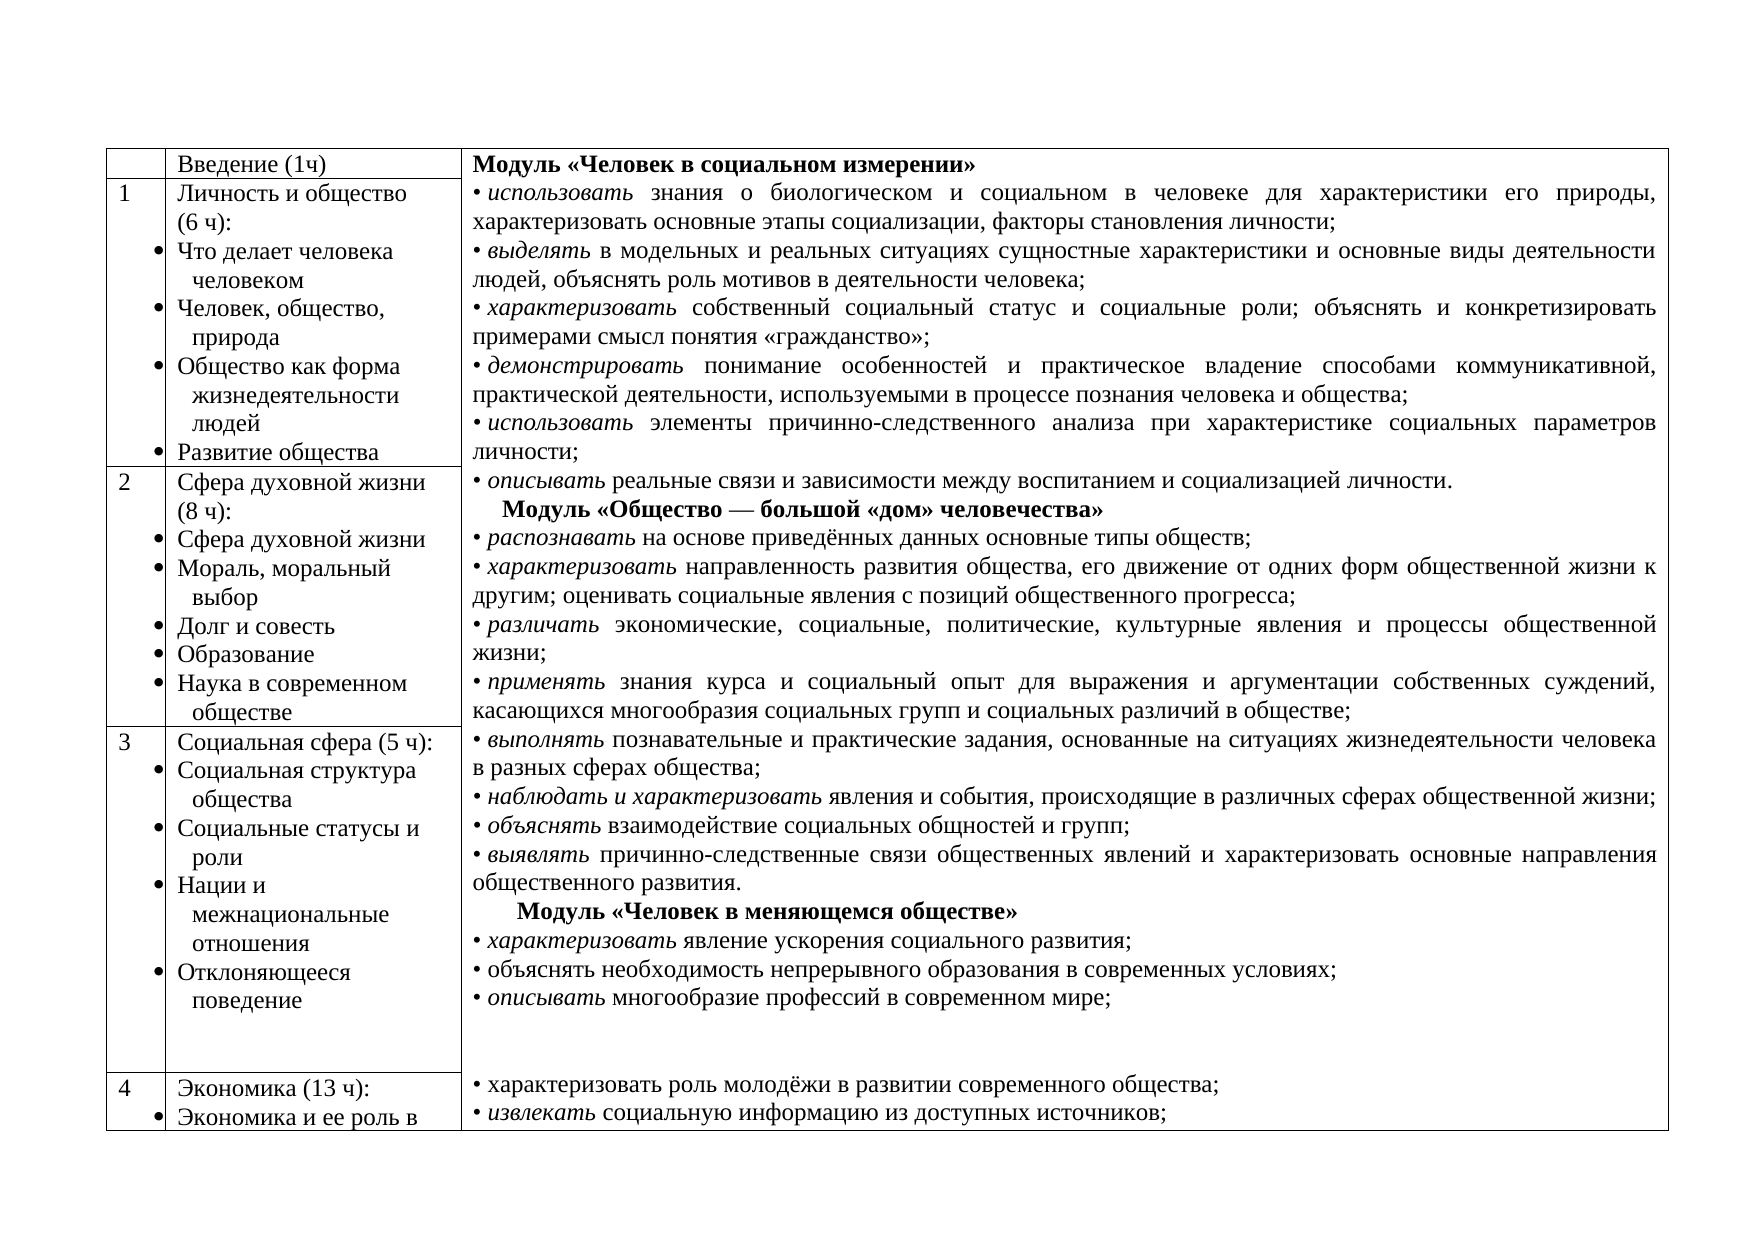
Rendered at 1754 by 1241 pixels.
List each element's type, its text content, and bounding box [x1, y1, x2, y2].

table_cell [107, 149, 165, 177]
table_cell Модуль «Человек в социальном измерении» • использовать знания о биологическом и социальном в человеке для характеристики его природы, характеризовать основные этапы социализации, факторы становления личности; • выделять в модельных и реальных ситуациях сущностные характеристики и основные виды деятельности людей, объяснять роль мотивов в деятельности человека; • характеризовать собственный социальный статус и социальные роли; объяснять и конкретизировать примерами смысл понятия «гражданство»; • демонстрировать понимание особенностей и практическое владение способами коммуникативной, практической деятельности, используемыми в процессе познания человека и общества; • использовать элементы причинно-следственного анализа при характеристике социальных параметров личности; • описывать реальные связи и зависимости между воспитанием и социализацией личности. Модуль «Общество — большой «дом» человечества» • распознавать на основе приведённых данных основные типы обществ; • характеризовать направленность развития общества, его движение от одних форм общественной жизни к другим; оценивать социальные явления с позиций общественного прогресса; • различать экономические, социальные, политические, культурные явления и процессы общественной жизни; • применять знания курса и социальный опыт для выражения и аргументации собственных суждений, касающихся многообразия социальных групп и социальных различий в обществе; • выполнять познавательные и практические задания, основанные на ситуациях жизнедеятельности человека в разных сферах общества; • наблюдать и характеризовать явления и события, происходящие в различных сферах общественной жизни; • объяснять взаимодействие социальных общностей и групп; • выявлять причинно-следственные связи общественных явлений и характеризовать основные направления общественного развития. Модуль «Человек в меняющемся обществе» • характеризовать явление ускорения социального развития; • объяснять необходимость непрерывного образования в современных условиях; • описывать многообразие профессий в современном мире; • характеризовать роль молодёжи в развитии современного общества; • извлекать социальную информацию из доступных источников; • применять полученные знания для решения отдельных социальных проблем; • критически воспринимать сообщения и рекламу в СМИ и Интернете о таких направлениях массовой культуры, как шоу-бизнес и мода; • оценивать роль спорта и спортивных достижений в контексте современной общественной жизни; • выражать и обосновывать собственную позицию по актуальным проблемам молодёжи. Модуль «Общество, в котором мы живём» • характеризовать глобальные проблемы современности; • раскрывать духовные ценности и достижения народов нашей страны; • формулировать собственную точку зрения на социальный портрет достойного гражданина страны; • находить и извлекать информацию о положении России среди других государств мира из адаптированных источников различного типа; • характеризовать и конкретизировать фактами социальной жизни изменения, происходящие в современном обществе; • показывать влияние происходящих в обществе изменений на положение России в мире. Модуль «Культурно-информационная среда общественной жизни». • характеризовать развитие отдельных областей и форм культуры; распознавать и различать явления духовной культуры; • описывать различные средства массовой информации; • находить и извлекать социальную информацию о достижениях и проблемах развития культуры из адаптированных источников различного типа; • видеть различные точки зрения в вопросах ценностного выбора и приоритетов в духовной сфере, формулировать собственное отношение; • описывать процессы создания, сохранения, трансляции и усвоения достижений культуры; • характеризовать основные направления развития отечественной культуры в современных условиях; • осуществлять рефлексию своих ценностей. Модуль «Мир экономики» • понимать и правильно использовать основные экономические термины; • распознавать на основе привёденных данных основные экономические системы, экономические явления и процессы, сравнивать их; • объяснять механизм рыночного регулирования экономики и характеризовать роль государства в регулировании экономики; • характеризовать функции денег в экономике; • анализировать несложные статистические данные, отражающие экономические явления и процессы; • получать социальную информацию об экономической жизни общества из адаптированных источников различного типа; • формулировать и аргументировать собственные суждения, касающиеся отдельных вопросов экономической жизни и опирающиеся на обществоведческие знания и личный социальный опыт; • оценивать тенденции экономических изменений в нашем обществе; • анализировать с опорой на полученные знания несложную экономическую информацию, получаемую из неадаптированных источников; • выполнять несложные практические задания, основанные на ситуациях, связанных с описанием состояния российской экономики. [462, 149, 1668, 1130]
table_cell Сфера духовной жизни (8 ч): Сфера духовной жизни Мораль, моральный выбор Долг и совесть Образование Наука в современном обществе [166, 467, 461, 726]
table_cell 4 [107, 1073, 165, 1130]
table_cell Личность и общество (6 ч): Что делает человека человеком Человек, общество, природа Общество как форма жизнедеятельности людей Развитие общества [166, 179, 461, 466]
table_cell 2 [107, 467, 165, 726]
table_cell Социальная сфера (5 ч): Социальная структура общества Социальные статусы и роли Нации и межнациональные отношения Отклоняющееся поведение [166, 727, 461, 1072]
table_cell 3 [107, 727, 165, 1072]
table_cell 1 [107, 179, 165, 466]
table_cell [166, 1073, 461, 1130]
table_cell Введение (1ч) [166, 149, 461, 177]
